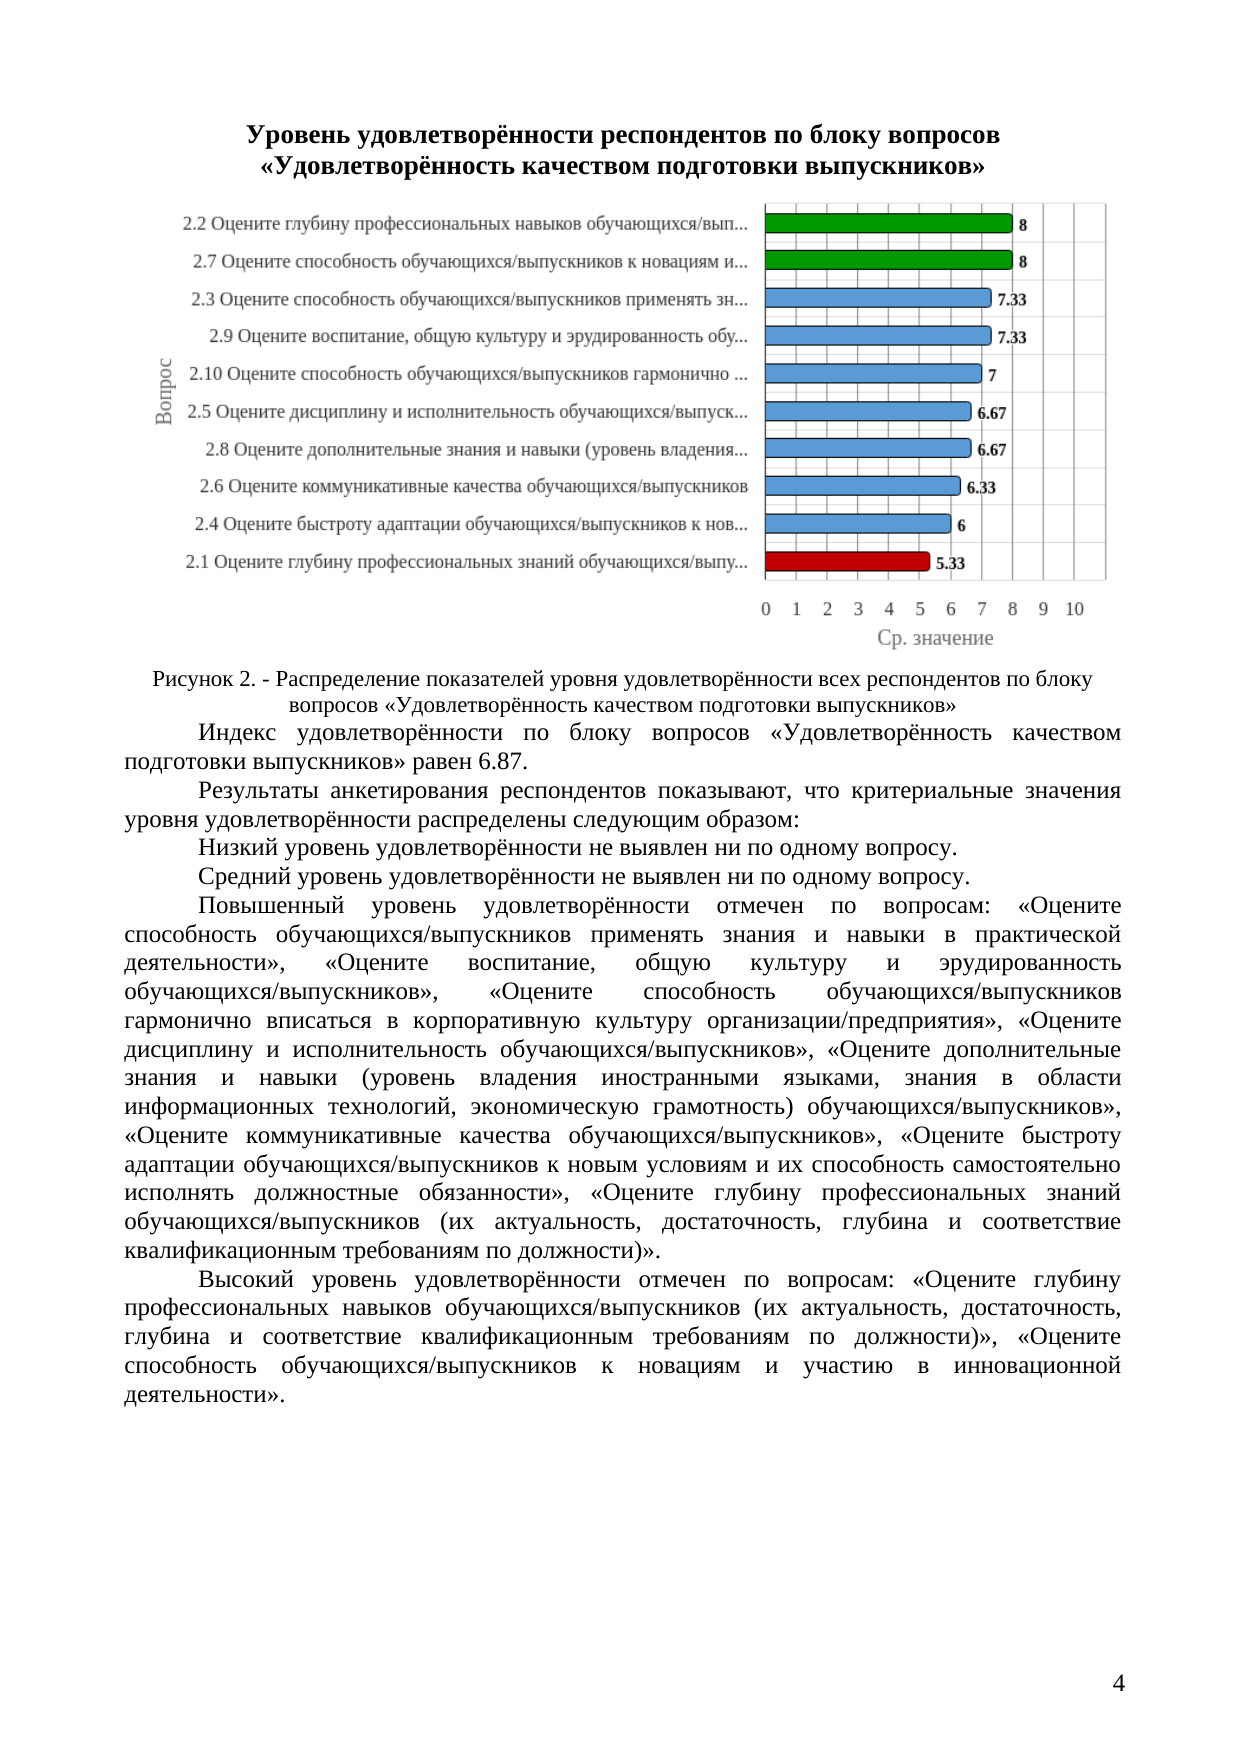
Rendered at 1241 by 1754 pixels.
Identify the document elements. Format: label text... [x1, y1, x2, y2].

text Низкий уровень удовлетворённости не выявлен ни по одному вопросу. [124, 832, 1122, 861]
text Рисунок 2. - Распределение показателей уровня удовлетворённости всех респондентов по блоку вопросов «Удовлетворённость качеством подготовки выпускников» [124, 665, 1122, 717]
text Повышенный уровень удовлетворённости отмечен по вопросам: «Оцените способность обучающихся/выпускников применять знания и навыки в практической деятельности», «Оцените воспитание, общую культуру и эрудированность обучающихся/выпускников», «Оцените способность обучающихся/выпускников гармонично вписаться в корпоративную культуру организации/предприятия», «Оцените дисциплину и исполнительность обучающихся/выпускников», «Оцените дополнительные знания и навыки (уровень владения иностранными языками, знания в области информационных технологий, экономическую грамотность) обучающихся/выпускников», «Оцените коммуникативные качества обучающихся/выпускников», «Оцените быстроту адаптации обучающихся/выпускников к новым условиям и их способность самостоятельно исполнять должностные обязанности», «Оцените глубину профессиональных знаний обучающихся/выпускников (их актуальность, достаточность, глубина и соответствие квалификационным требованиям по должности)». [124, 890, 1122, 1264]
subtitle Уровень удовлетворённости респондентов по блоку вопросов «Удовлетворённость качеством подготовки выпускников» [124, 118, 1122, 180]
text Высокий уровень удовлетворённости отмечен по вопросам: «Оцените глубину профессиональных навыков обучающихся/выпускников (их актуальность, достаточность, глубина и соответствие квалификационным требованиям по должности)», «Оцените способность обучающихся/выпускников к новациям и участию в инновационной деятельности». [124, 1264, 1122, 1407]
text Результаты анкетирования респондентов показывают, что критериальные значения уровня удовлетворённости распределены следующим образом: [124, 775, 1122, 832]
text Средний уровень удовлетворённости не выявлен ни по одному вопросу. [124, 861, 1122, 890]
text Индекс удовлетворённости по блоку вопросов «Удовлетворённость качеством подготовки выпускников» равен 6.87. [124, 717, 1122, 775]
picture [124, 192, 1129, 665]
